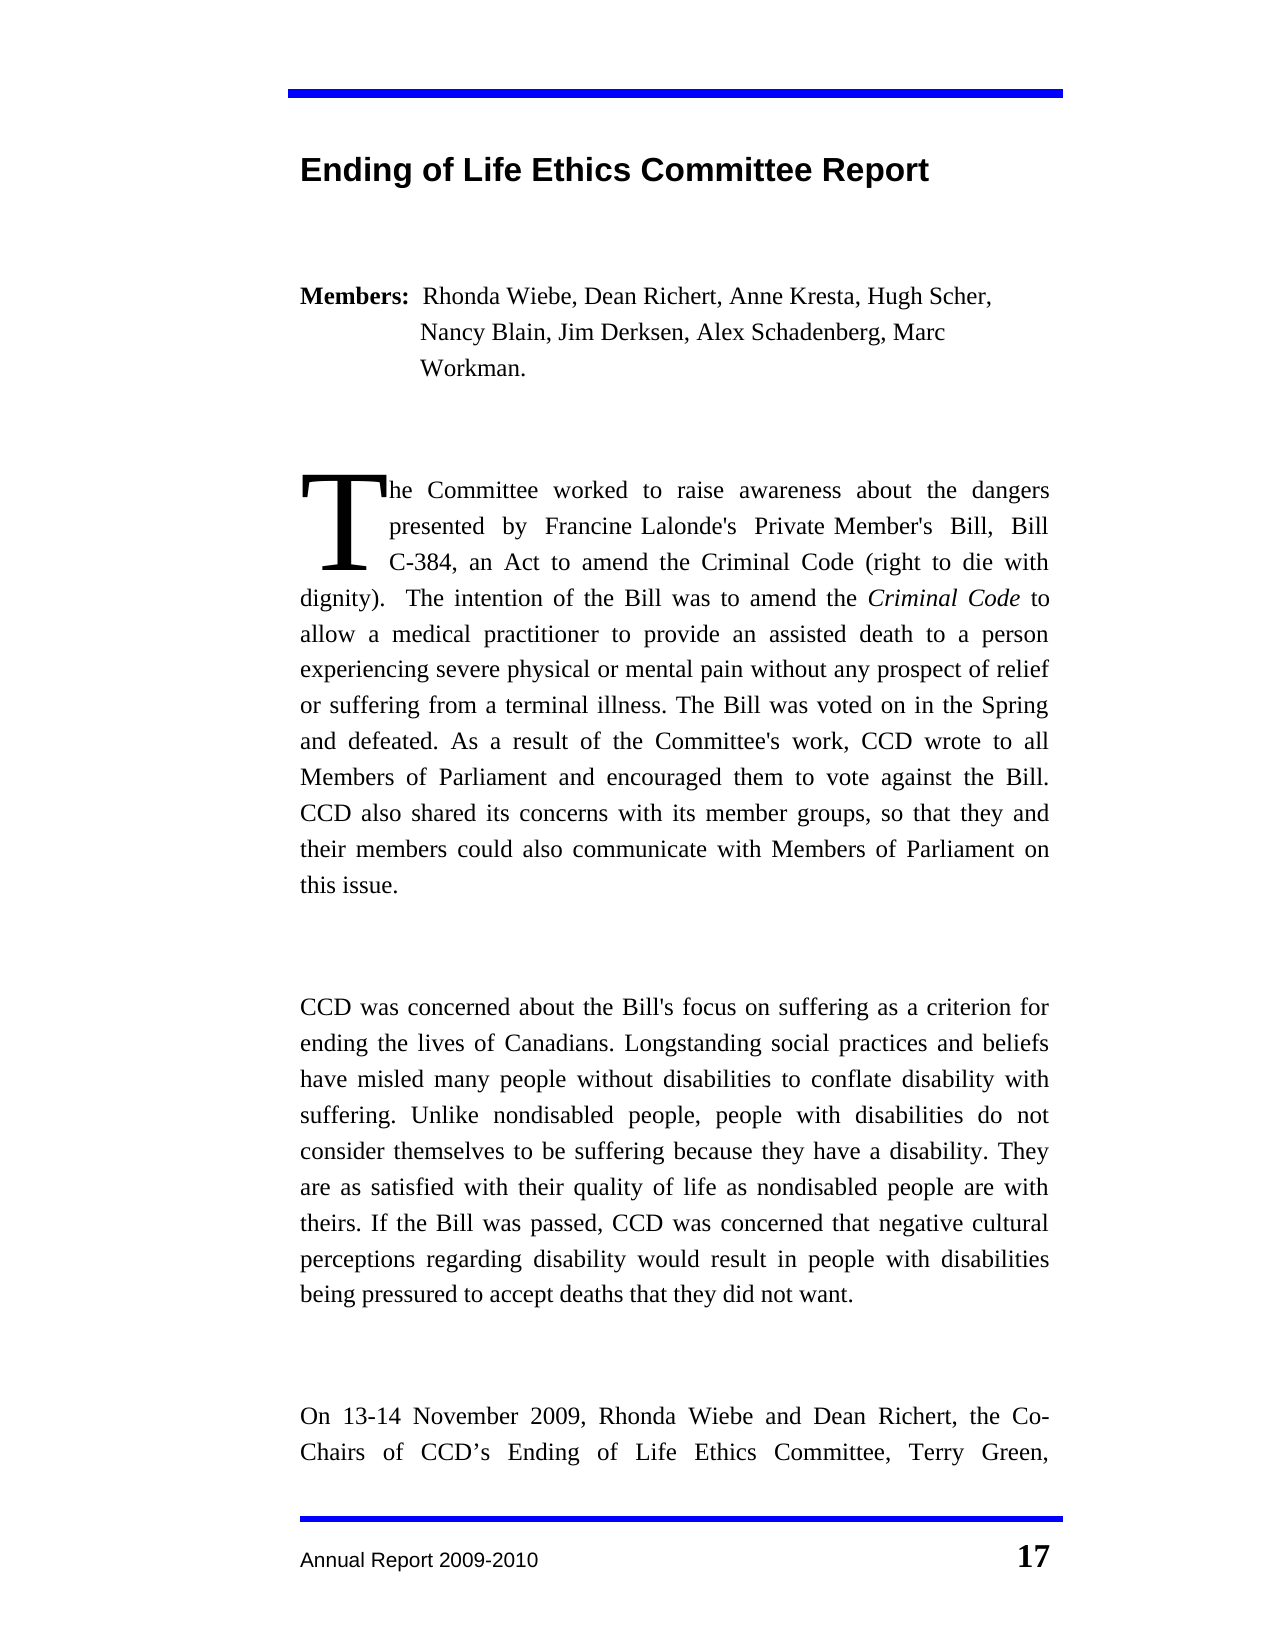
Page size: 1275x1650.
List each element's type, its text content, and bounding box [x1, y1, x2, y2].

text was concerned about the Bill's focus on suffering as a criterion for ending the lives of Canadians. Longstanding social practices and beliefs have misled many people without disabilities to conflate disability with suffering. Unlike nondisabled people, people with disabilities do not consider themselves to be suffering because they have a disability. They are as satisfied with their quality of life as nondisabled people are with theirs. If the Bill was passed, was concerned that negative cultural perceptions regarding disability would result in people with disabilities being pressured to accept deaths that they did not want. [300, 992, 1050, 1308]
text he Committee worked to raise awareness about the dangers presented by Francine Lalonde's Private Member's Bill, Bill C-384, an Act to amend the Criminal Code (right to die with dignity). The intention of the Bill was to amend the Criminal Code to allow a medical practitioner to provide an assisted death to a person experiencing severe physical or mental pain without any prospect of relief or suffering from a terminal illness. The Bill was voted on in the Spring and defeated. As a result of the Committee's work, wrote to all Members of Parliament and encouraged them to vote against the Bill. also shared its concerns with its member groups, so that they and their members could also communicate with Members of Parliament on this issue. [300, 475, 1050, 899]
text Members: Rhonda Wiebe, Dean Richert, Anne Kresta, Hugh Scher, Nancy Blain, Jim Derksen, Alex Schadenberg, Marc Workman. [300, 281, 1050, 382]
text Ending of Life Ethics Committee Report [300, 150, 1050, 188]
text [300, 1401, 1050, 1466]
